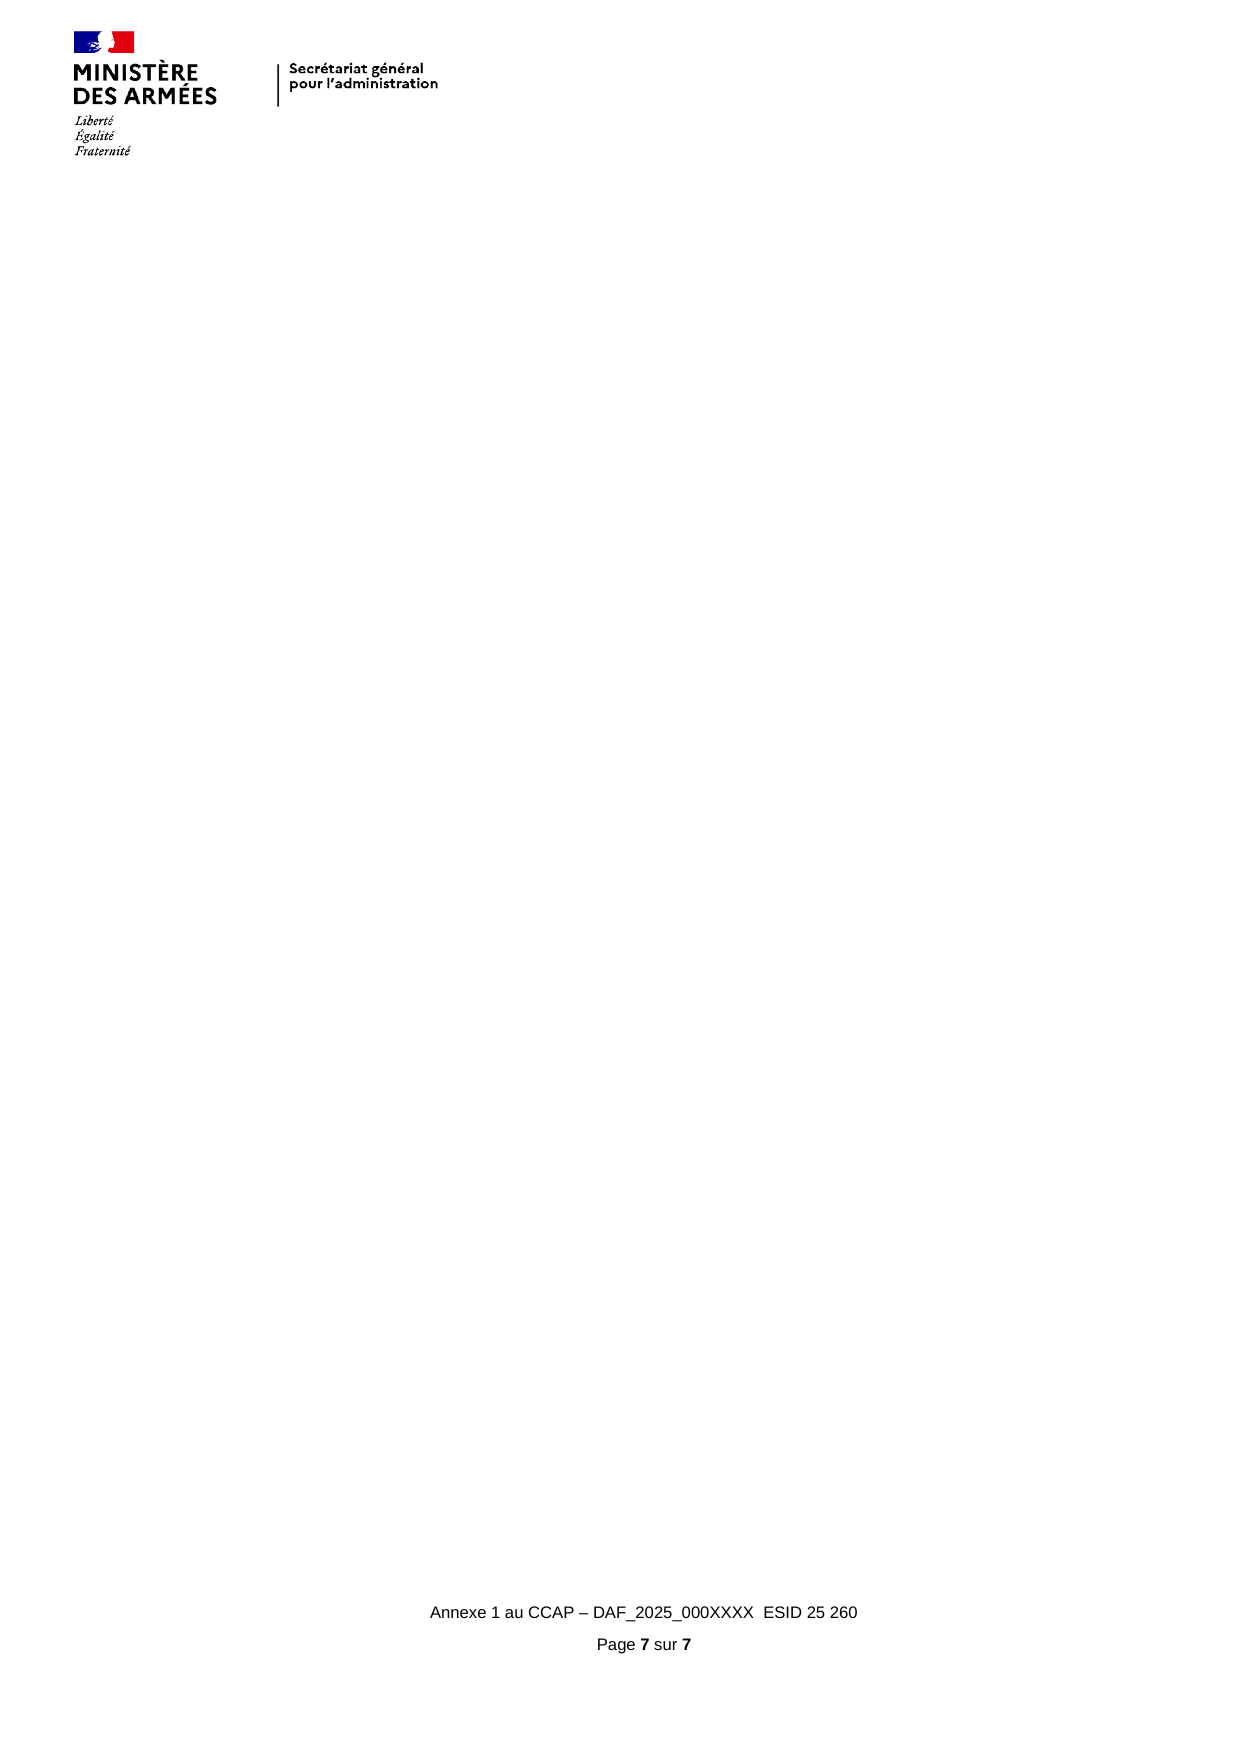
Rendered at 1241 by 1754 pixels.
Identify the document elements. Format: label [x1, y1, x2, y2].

picture [74, 17, 445, 167]
